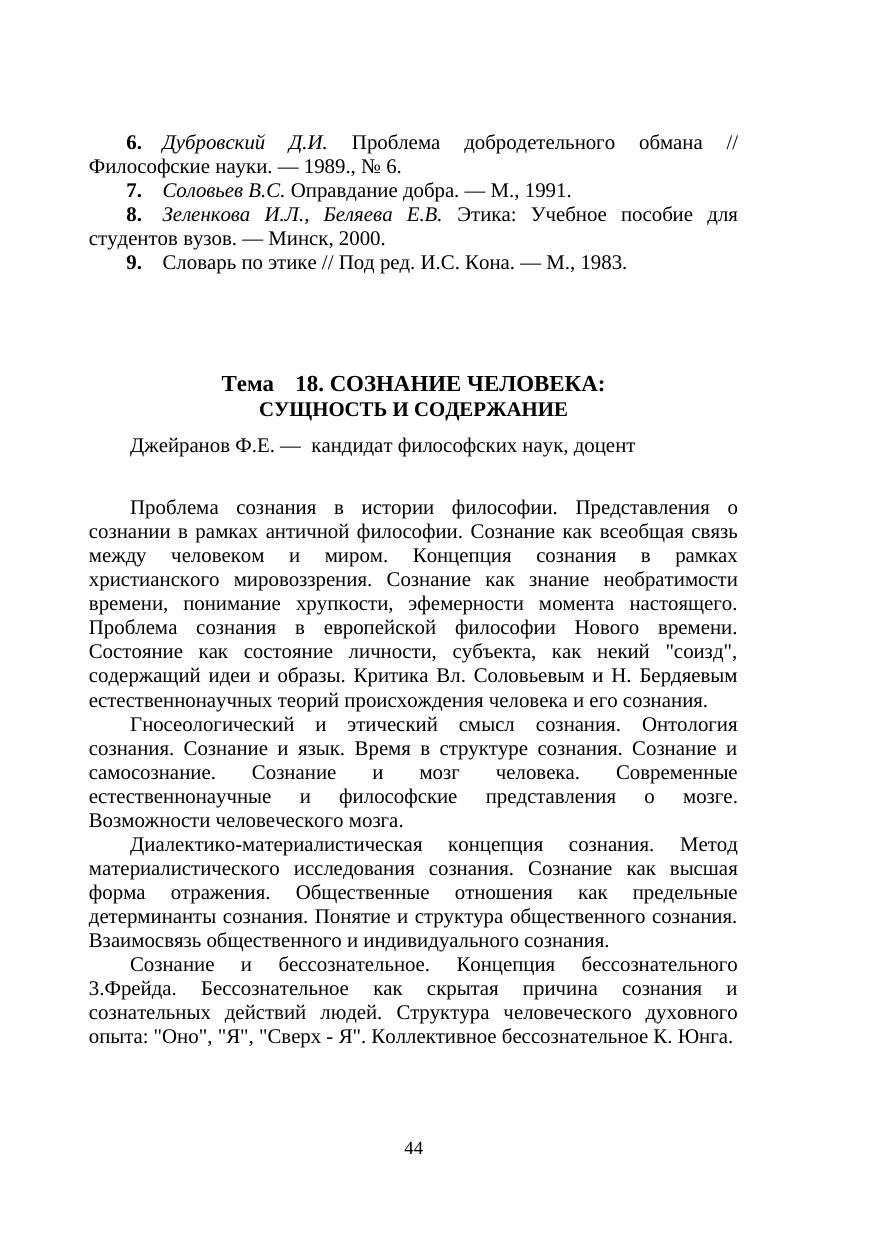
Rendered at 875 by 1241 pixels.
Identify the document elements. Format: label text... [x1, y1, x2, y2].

text Проблема сознания в истории философии. Представления о сознании в рамках античной философии. Сознание как всеобщая связь между человеком и миром. Концепция сознания в рамках христианского мировоззрения. Сознание как знание необратимости времени, понимание хрупкости, эфемерности момента настоящего. Проблема сознания в европейской философии Нового времени. Состояние как состояние личности, субъекта, как некий "соизд", содержащий идеи и образы. Критика Вл. Соловьевым и Н. Бердяевым естественнонаучных теорий происхождения человека и его сознания. [89, 495, 738, 712]
text 7. Соловьев В.С. Оправдание добра. — М., 1991. [89, 178, 738, 202]
text Гносеологический и этический смысл сознания. Онтология сознания. Сознание и язык. Время в структуре сознания. Сознание и самосознание. Сознание и мозг человека. Современные естественнонаучные и философские представления о мозге. Возможности человеческого мозга. [89, 712, 738, 832]
text 8. Зеленкова И.Л., Беляева Е.В. Этика: Учебное пособие для студентов вузов. — Минск, 2000. [89, 202, 738, 250]
text 6. Дубровский Д.И. Проблема добродетельного обмана // Философские науки. — 1989., № 6. [89, 130, 738, 178]
text Тема 18. СОЗНАНИЕ ЧЕЛОВЕКА: [89, 371, 738, 397]
text Джейранов Ф.Е. — кандидат философских наук, доцент [89, 433, 738, 457]
text Сознание и бессознательное. Концепция бессознательного 3.Фрейда. Бессознательное как скрытая причина сознания и сознательных действий людей. Структура человеческого духовного опыта: "Оно", "Я", "Сверх - Я". Коллективное бессознательное К. Юнга. [89, 952, 738, 1048]
subtitle СУЩНОСТЬ И СОДЕРЖАНИЕ [89, 397, 738, 421]
text Диалектико-материалистическая концепция сознания. Метод материалистического исследования сознания. Сознание как высшая форма отражения. Общественные отношения как предельные детерминанты сознания. Понятие и структура общественного сознания. Взаимосвязь общественного и индивидуального сознания. [89, 832, 738, 952]
text 9. Словарь по этике // Под ред. И.С. Кона. — М., 1983. [89, 250, 738, 274]
